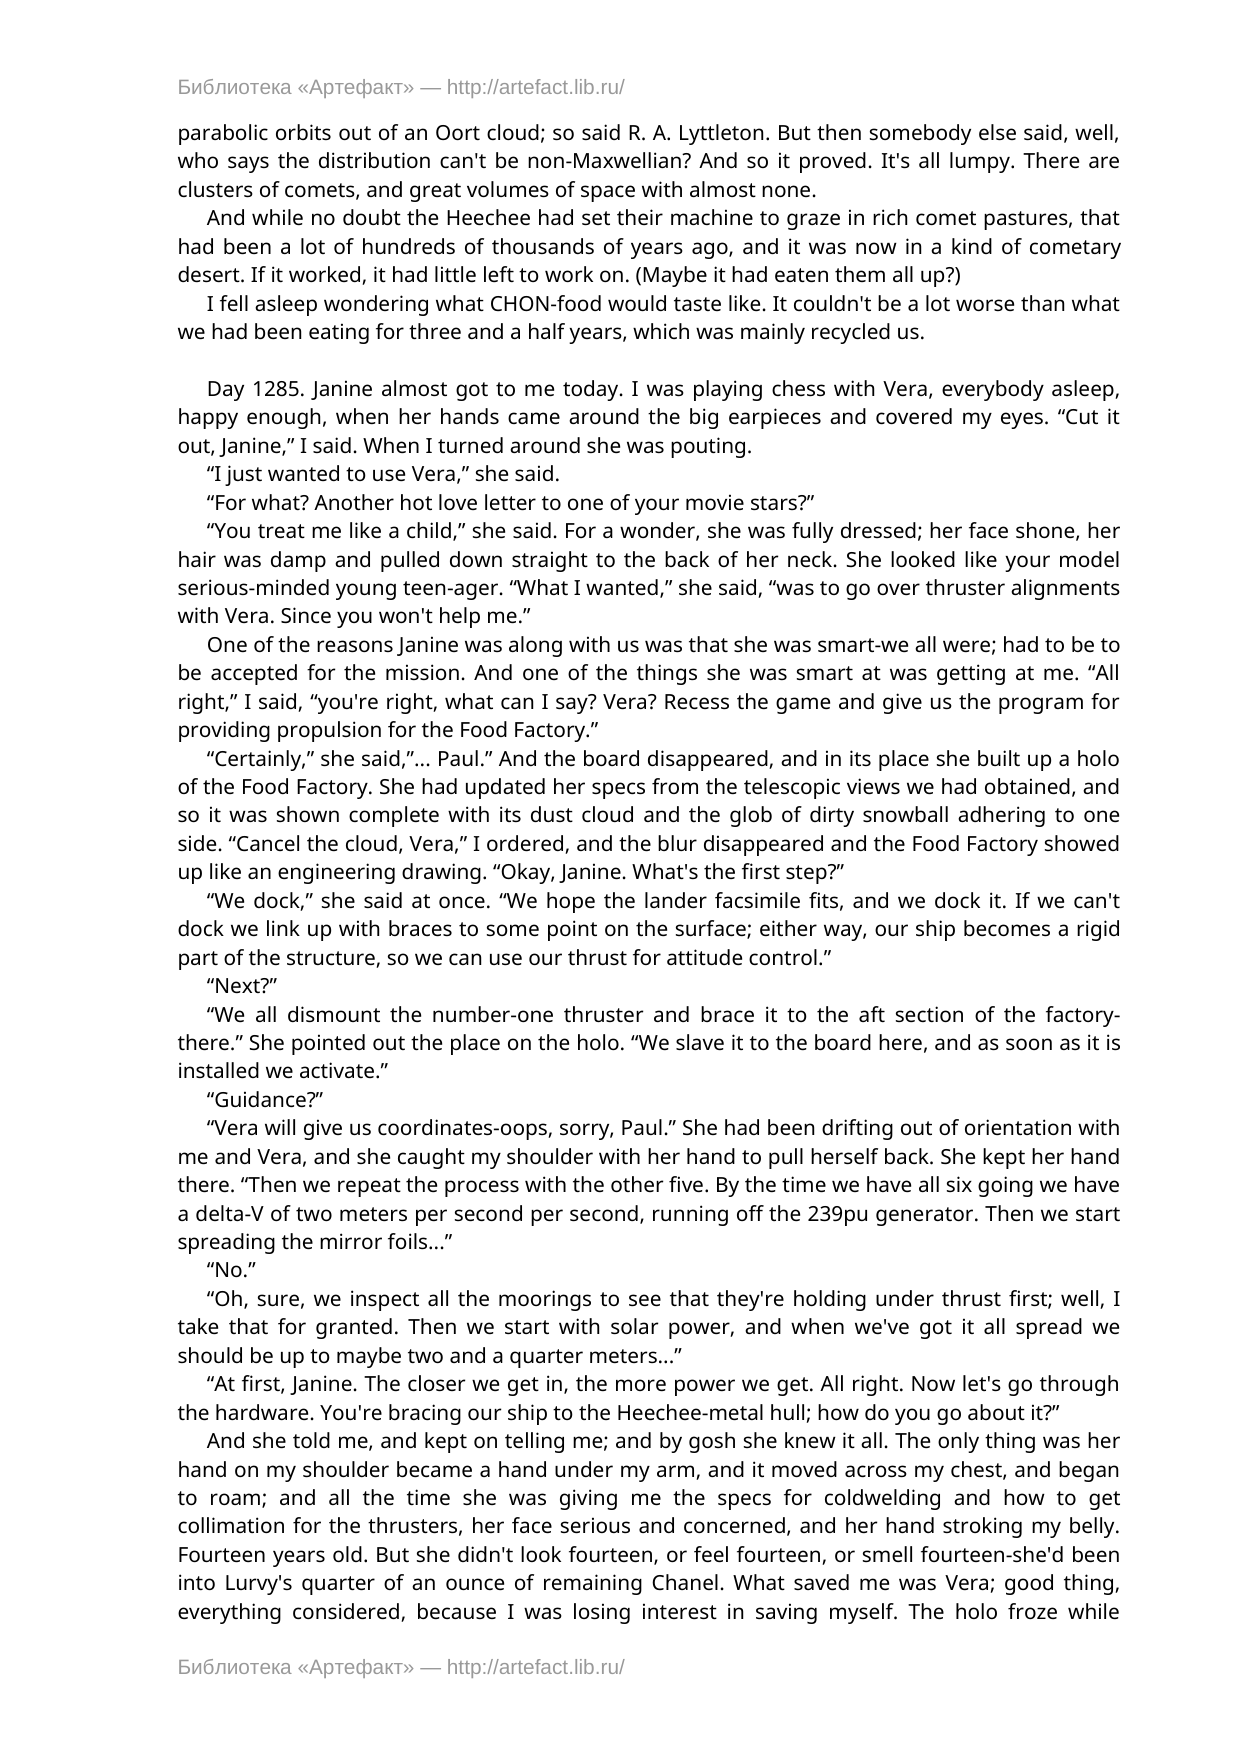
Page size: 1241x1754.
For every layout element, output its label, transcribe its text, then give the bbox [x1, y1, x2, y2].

text “Next?” [177, 971, 1122, 1000]
text One of the reasons Janine was along with us was that she was smart-we all were; had to be to be accepted for the mission. And one of the things she was smart at was getting at me. “All right,” I said, “you're right, what can I say? Vera? Recess the game and give us the program for providing propulsion for the Food Factory.” [177, 630, 1122, 744]
text Day 1285. Janine almost got to me today. I was playing chess with Vera, everybody asleep, happy enough, when her hands came around the big earpieces and covered my eyes. “Cut it out, Janine,” I said. When I turned around she was pouting. [177, 374, 1122, 459]
text “No.” [177, 1256, 1122, 1284]
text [177, 1426, 1122, 1625]
text “I just wanted to use Vera,” she said. [177, 459, 1122, 488]
text “Guidance?” [177, 1085, 1122, 1113]
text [177, 118, 1122, 203]
text “Oh, sure, we inspect all the moorings to see that they're holding under thrust first; well, I take that for granted. Then we start with solar power, and when we've got it all spread we should be up to maybe two and a quarter meters...” [177, 1284, 1122, 1369]
text “At first, Janine. The closer we get in, the more power we get. All right. Now let's go through the hardware. You're bracing our ship to the Heechee-metal hull; how do you go about it?” [177, 1369, 1122, 1426]
text “We dock,” she said at once. “We hope the lander facsimile fits, and we dock it. If we can't dock we link up with braces to some point on the surface; either way, our ship becomes a rigid part of the structure, so we can use our thrust for attitude control.” [177, 886, 1122, 971]
text “You treat me like a child,” she said. For a wonder, she was fully dressed; her face shone, her hair was damp and pulled down straight to the back of her neck. She looked like your model serious-minded young teen-ager. “What I wanted,” she said, “was to go over thruster alignments with Vera. Since you won't help me.” [177, 516, 1122, 630]
text “Vera will give us coordinates-oops, sorry, Paul.” She had been drifting out of orientation with me and Vera, and she caught my shoulder with her hand to pull herself back. She kept her hand there. “Then we repeat the process with the other five. By the time we have all six going we have a delta-V of two meters per second per second, running off the 239pu generator. Then we start spreading the mirror foils...” [177, 1113, 1122, 1256]
text And while no doubt the Heechee had set their machine to graze in rich comet pastures, that had been a lot of hundreds of thousands of years ago, and it was now in a kind of cometary desert. If it worked, it had little left to work on. (Maybe it had eaten them all up?) [177, 203, 1122, 289]
text “For what? Another hot love letter to one of your movie stars?” [177, 488, 1122, 516]
text I fell asleep wondering what CHON-food would taste like. It couldn't be a lot worse than what we had been eating for three and a half years, which was mainly recycled us. [177, 289, 1122, 346]
text “We all dismount the number-one thruster and brace it to the aft section of the factory-there.” She pointed out the place on the holo. “We slave it to the board here, and as soon as it is installed we activate.” [177, 1000, 1122, 1085]
text “Certainly,” she said,”... Paul.” And the board disappeared, and in its place she built up a holo of the Food Factory. She had updated her specs from the telescopic views we had obtained, and so it was shown complete with its dust cloud and the glob of dirty snowball adhering to one side. “Cancel the cloud, Vera,” I ordered, and the blur disappeared and the Food Factory showed up like an engineering drawing. “Okay, Janine. What's the first step?” [177, 744, 1122, 886]
